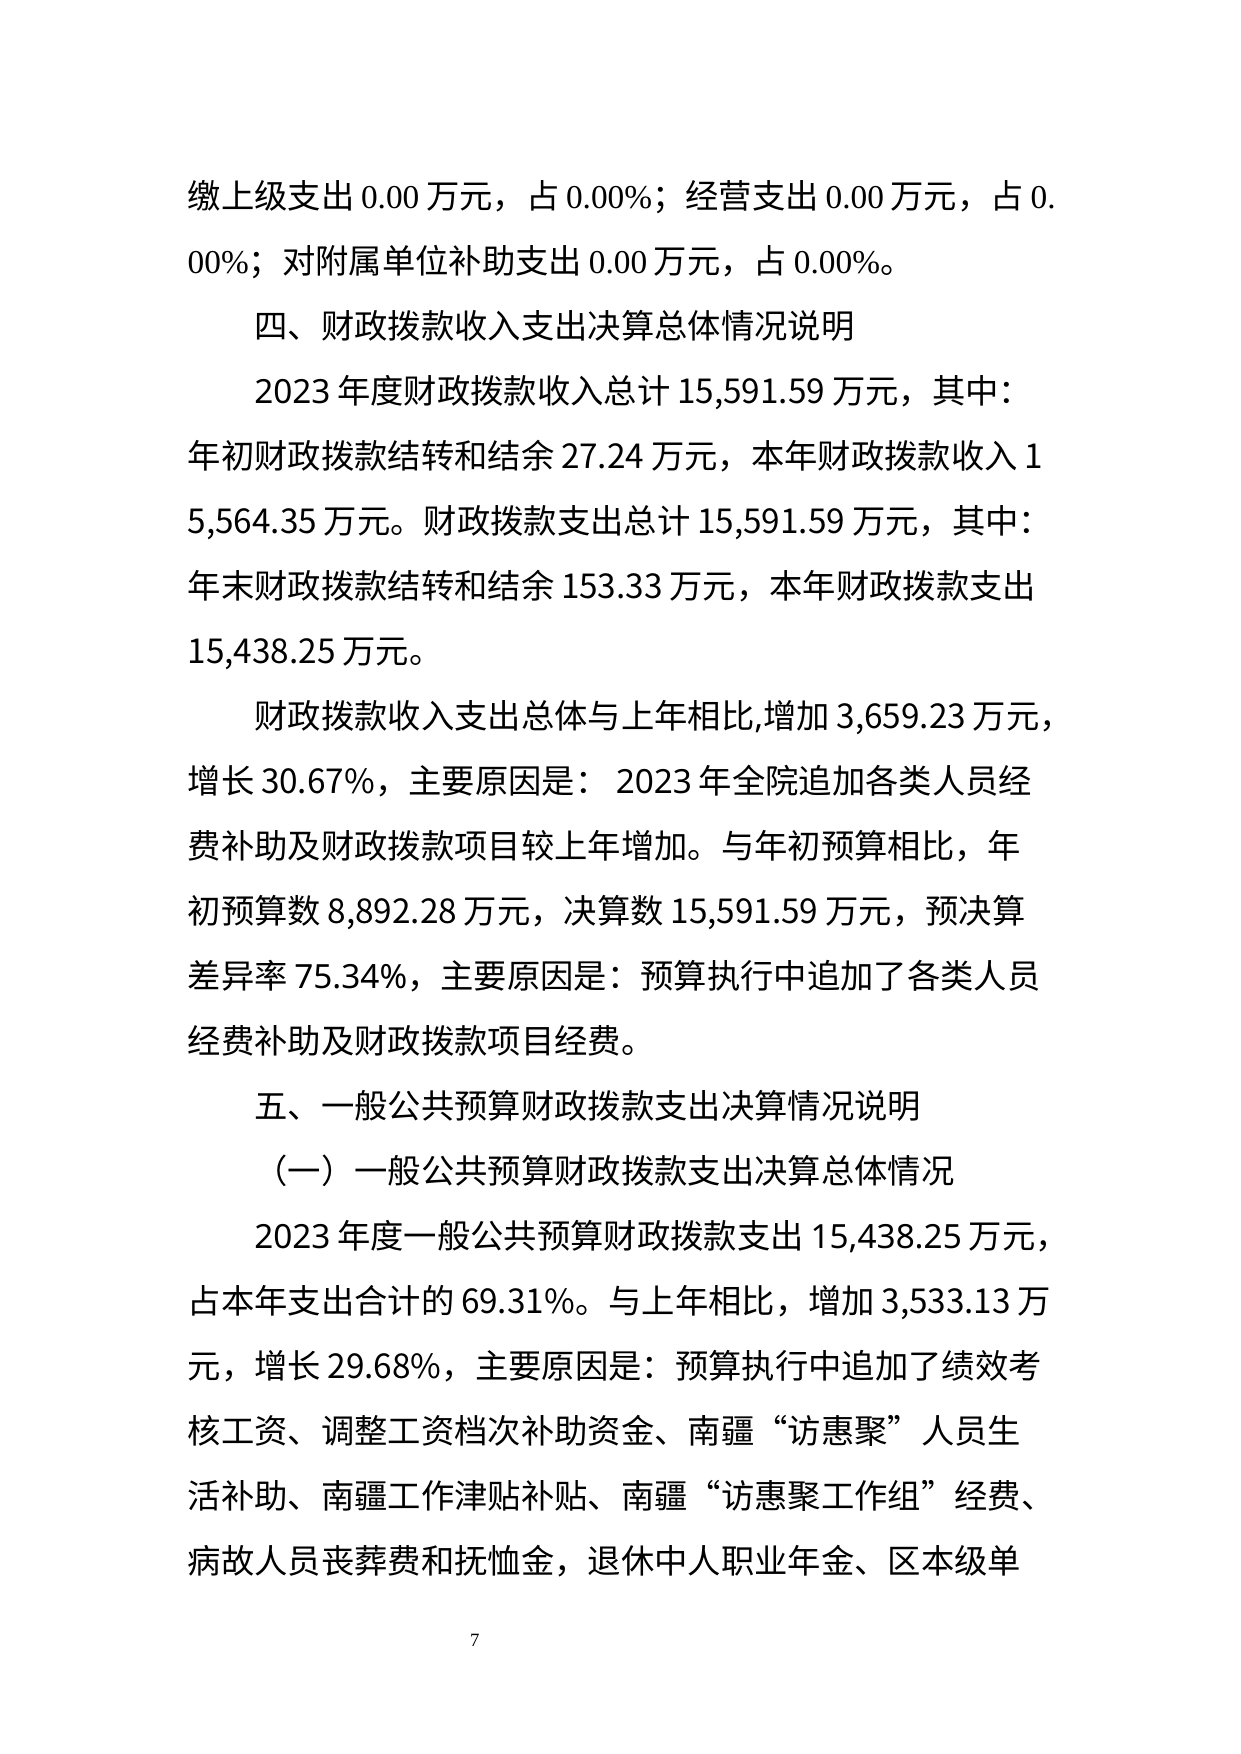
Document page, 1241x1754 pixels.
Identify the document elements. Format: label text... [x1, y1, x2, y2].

text 财政拨款收入支出总体与上年相比,增加3,659.23万元，增长30.67%，主要原因是： 2023年全院追加各类人员经费补助及财政拨款项目较上年增加。与年初预算相比，年初预算数8,892.28万元，决算数15,591.59万元，预决算差异率75.34%，主要原因是：预算执行中追加了各类人员经费补助及财政拨款项目经费。 [187, 682, 1053, 1072]
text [187, 1202, 1053, 1592]
text 2023年度财政拨款收入总计15,591.59万元，其中：年初财政拨款结转和结余27.24万元，本年财政拨款收入15,564.35万元。财政拨款支出总计15,591.59万元，其中：年末财政拨款结转和结余153.33万元，本年财政拨款支出15,438.25万元。 [187, 357, 1053, 682]
text 五、一般公共预算财政拨款支出决算情况说明 [187, 1072, 1053, 1137]
text （一）一般公共预算财政拨款支出决算总体情况 [187, 1137, 1053, 1202]
text 四、财政拨款收入支出决算总体情况说明 [187, 292, 1053, 357]
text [187, 162, 1053, 292]
